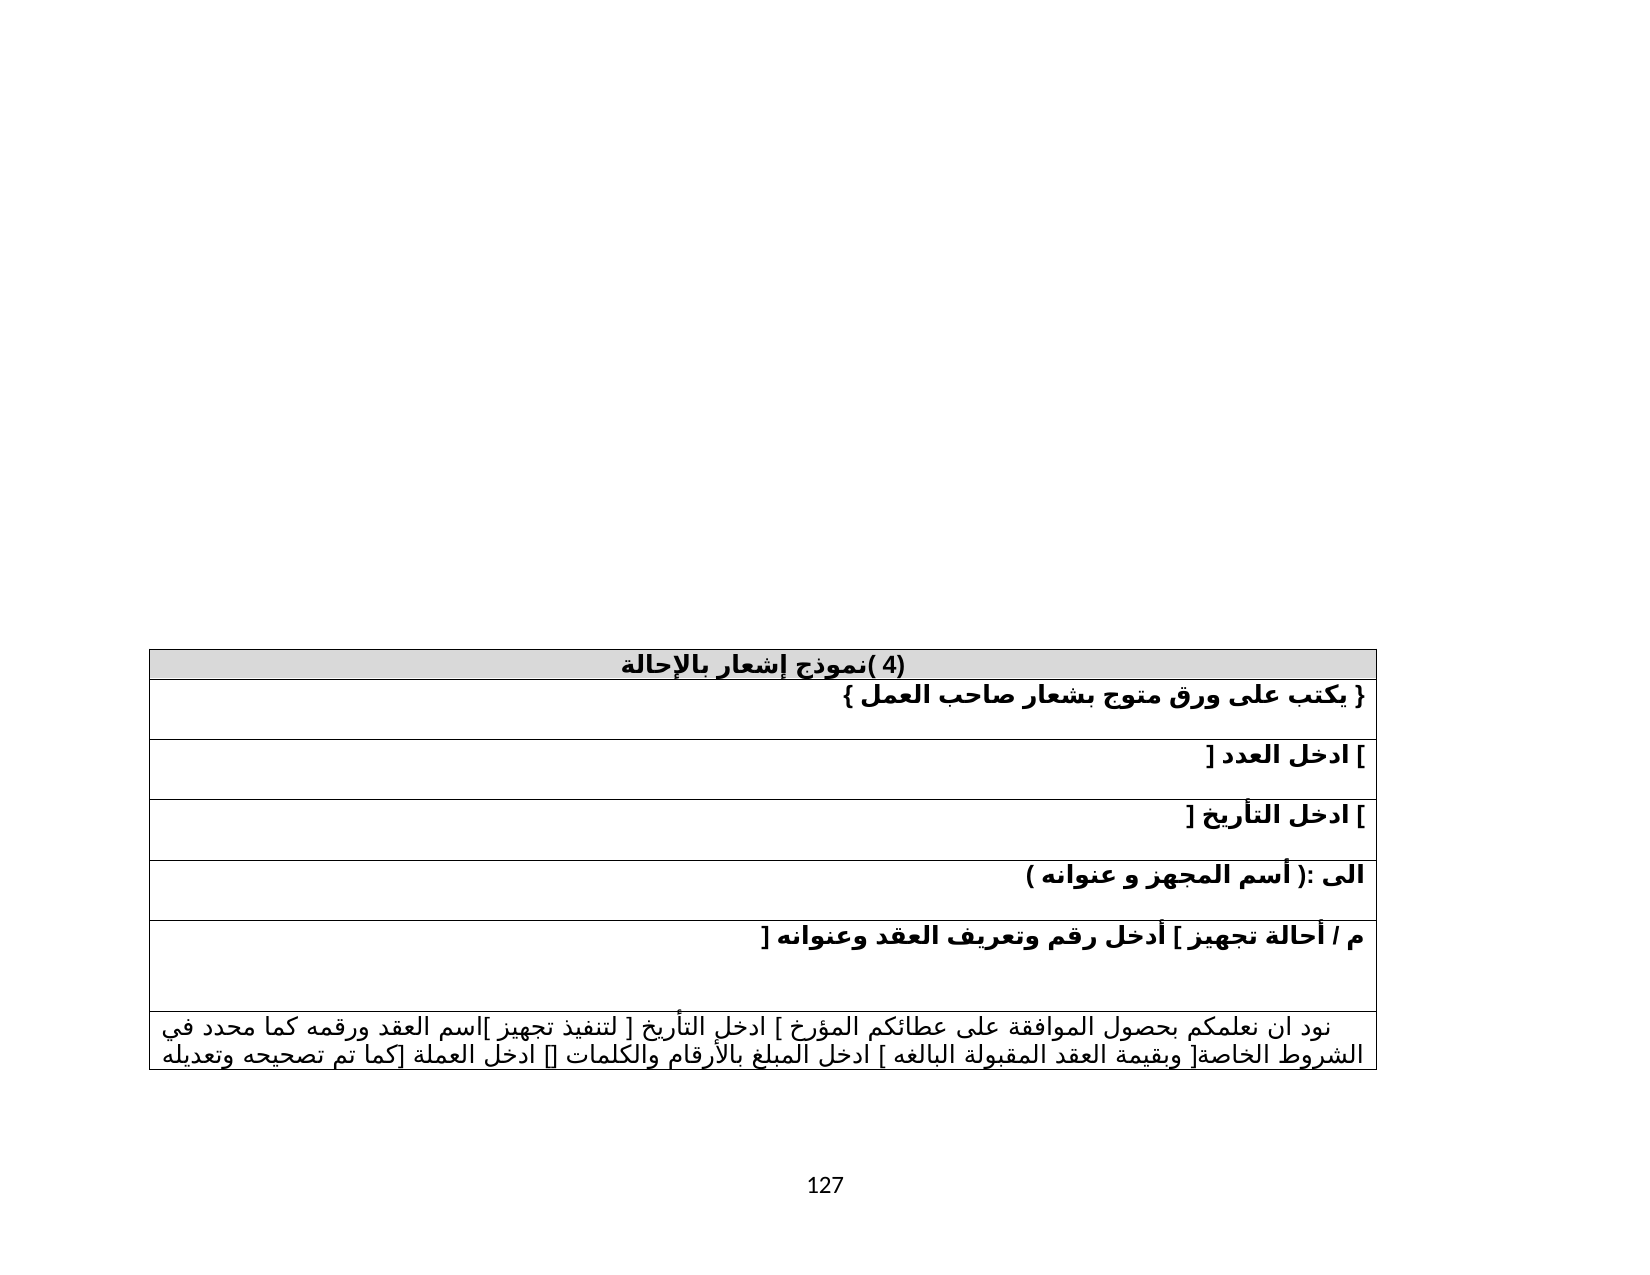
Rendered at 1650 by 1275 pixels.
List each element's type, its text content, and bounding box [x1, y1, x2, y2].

table_cell { يكتب على ورق متوج بشعار صاحب العمل } [150, 680, 1376, 739]
table_cell ] ادخل التأريخ [ [150, 800, 1376, 859]
table_cell م / أحالة تجهيز ] أدخل رقم وتعريف العقد وعنوانه [ [150, 921, 1376, 1011]
table_cell الى :( أسم المجهز و عنوانه ) [150, 861, 1376, 920]
table_header (4 )نموذج إشعار بالإحالة [150, 650, 1376, 678]
table_cell ] ادخل العدد [ [150, 740, 1376, 799]
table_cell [150, 1012, 1376, 1069]
